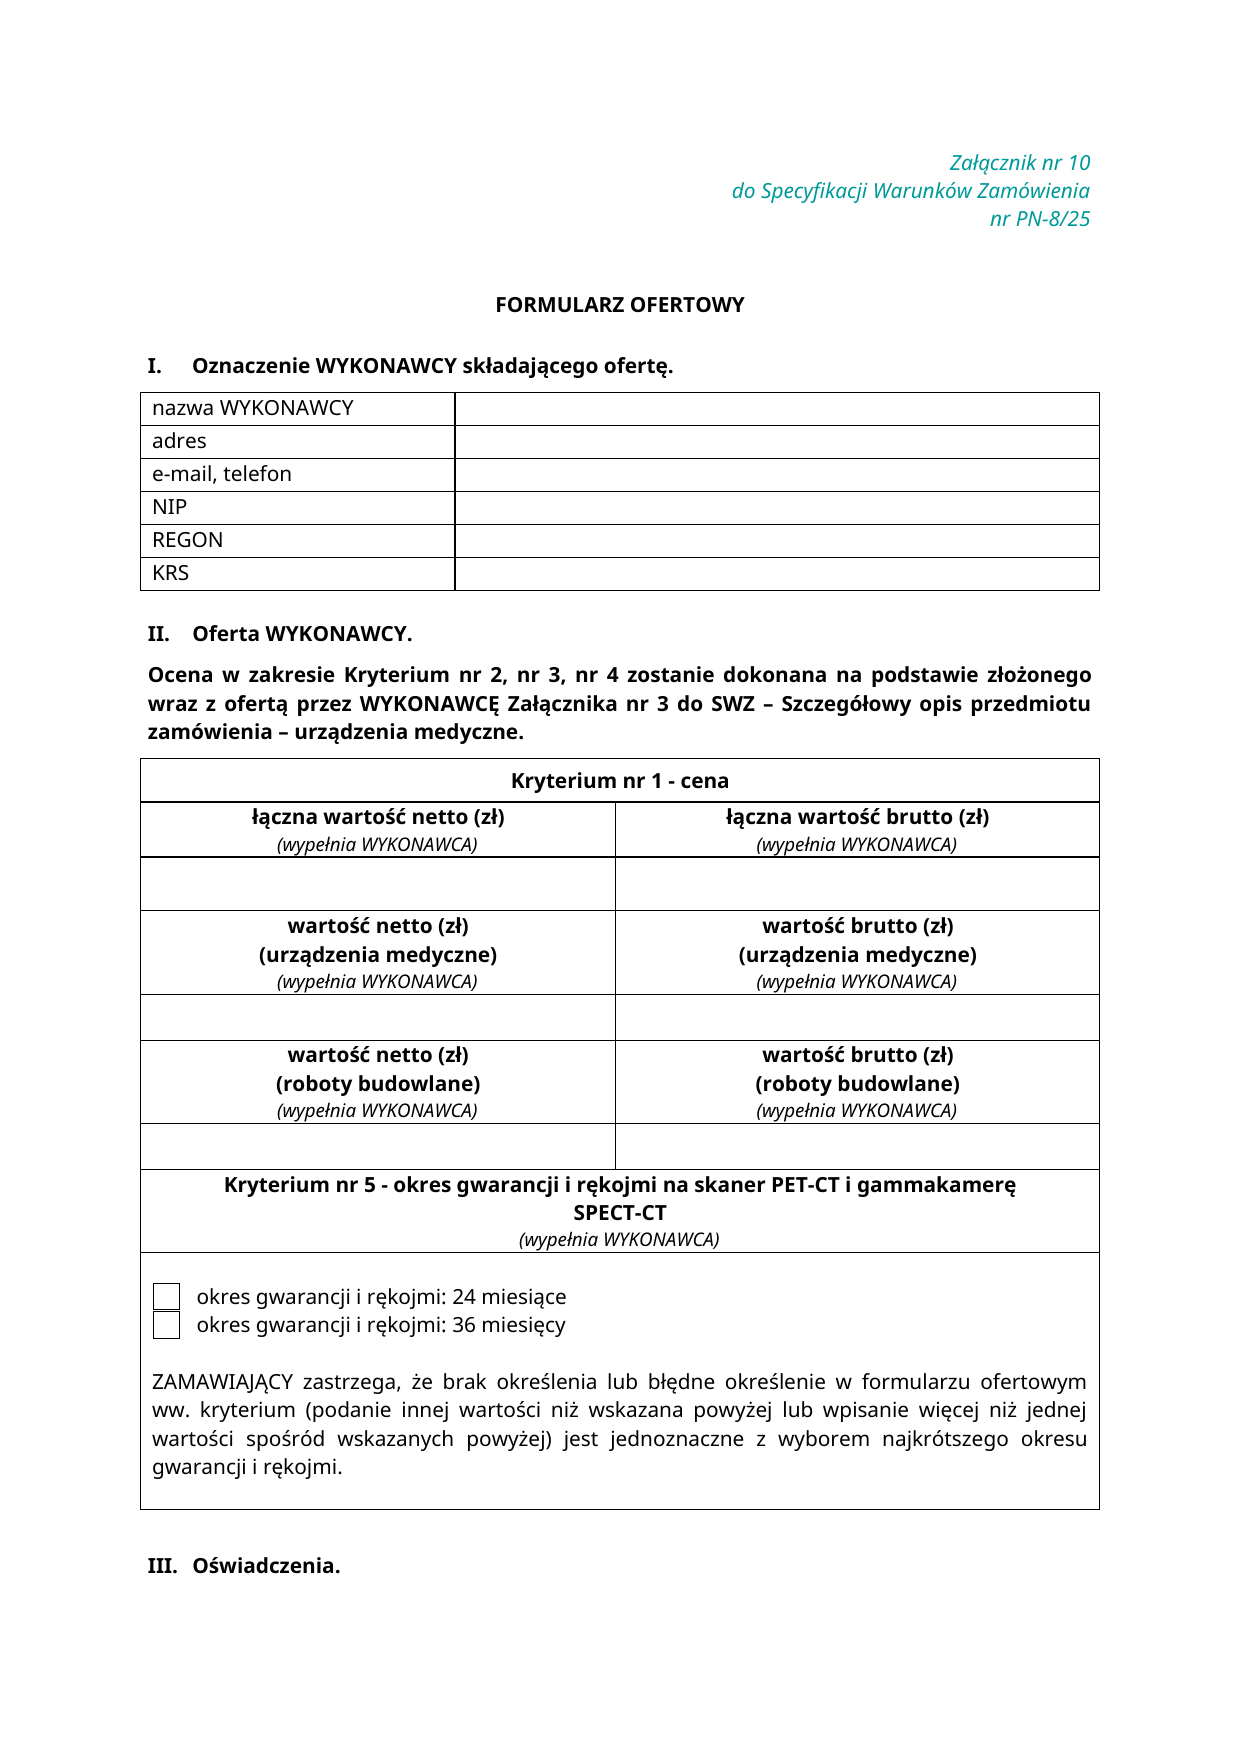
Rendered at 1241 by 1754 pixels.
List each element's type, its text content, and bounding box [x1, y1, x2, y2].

list II. Oferta WYKONAWCY. [148, 619, 1093, 648]
table_cell wartość netto (zł) (roboty budowlane) (wypełnia WYKONAWCA) [141, 1041, 615, 1123]
table_cell KRS [141, 558, 454, 590]
table_cell [616, 858, 1099, 910]
table_cell [456, 426, 1099, 458]
table_cell [456, 525, 1099, 557]
table_cell łączna wartość netto (zł) (wypełnia WYKONAWCA) [141, 803, 615, 856]
text FORMULARZ OFERTOWY [148, 290, 1093, 318]
list Oznaczenie WYKONAWCY składającego ofertę. [148, 351, 1093, 379]
table_cell wartość brutto (zł) (urządzenia medyczne) (wypełnia WYKONAWCA) [616, 911, 1099, 994]
table_header Kryterium nr 1 - cena [141, 759, 1099, 801]
table_header nazwa WYKONAWCY [141, 393, 454, 425]
table_cell [141, 858, 615, 910]
text do Specyfikacji Warunków Zamówienia [148, 176, 1093, 204]
table_cell [141, 995, 615, 1039]
table_cell [616, 995, 1099, 1039]
table_cell adres [141, 426, 454, 458]
list Ocena w zakresie Kryterium nr 2, nr 3, nr 4 zostanie dokonana na podstawie złożonego wraz z ofertą przez WYKONAWCĘ Załącznika nr 3 do SWZ – Szczegółowy opis przedmiotu zamówienia – urządzenia medyczne. [148, 660, 1093, 746]
table_cell [456, 459, 1099, 491]
text Załącznik nr 10 [148, 148, 1093, 176]
table_cell NIP [141, 492, 454, 524]
table_cell e-mail, telefon [141, 459, 454, 491]
text nr PN-8/25 [148, 204, 1093, 233]
table_cell łączna wartość brutto (zł) (wypełnia WYKONAWCA) [616, 803, 1099, 856]
table_cell [456, 492, 1099, 524]
table_cell REGON [141, 525, 454, 557]
table_header [456, 393, 1099, 425]
table_cell [616, 1124, 1099, 1169]
table_cell wartość netto (zł) (urządzenia medyczne) (wypełnia WYKONAWCA) [141, 911, 615, 994]
table_cell okres gwarancji i rękojmi: 24 miesiące okres gwarancji i rękojmi: 36 miesięcy ZAMAWIAJĄCY zastrzega, że brak określenia lub błędne określenie w formularzu ofertowym ww. kryterium (podanie innej wartości niż wskazana powyżej lub wpisanie więcej niż jednej wartości spośród wskazanych powyżej) jest jednoznaczne z wyborem najkrótszego okresu gwarancji i rękojmi. [141, 1253, 1099, 1509]
table_cell Kryterium nr 5 - okres gwarancji i rękojmi na skaner PET-CT i gammakamerę SPECT-CT (wypełnia WYKONAWCA) [141, 1170, 1099, 1252]
table_cell wartość brutto (zł) (roboty budowlane) (wypełnia WYKONAWCA) [616, 1041, 1099, 1123]
text III. Oświadczenia. [148, 1551, 1093, 1580]
table_cell [456, 558, 1099, 590]
table_cell [141, 1124, 615, 1169]
